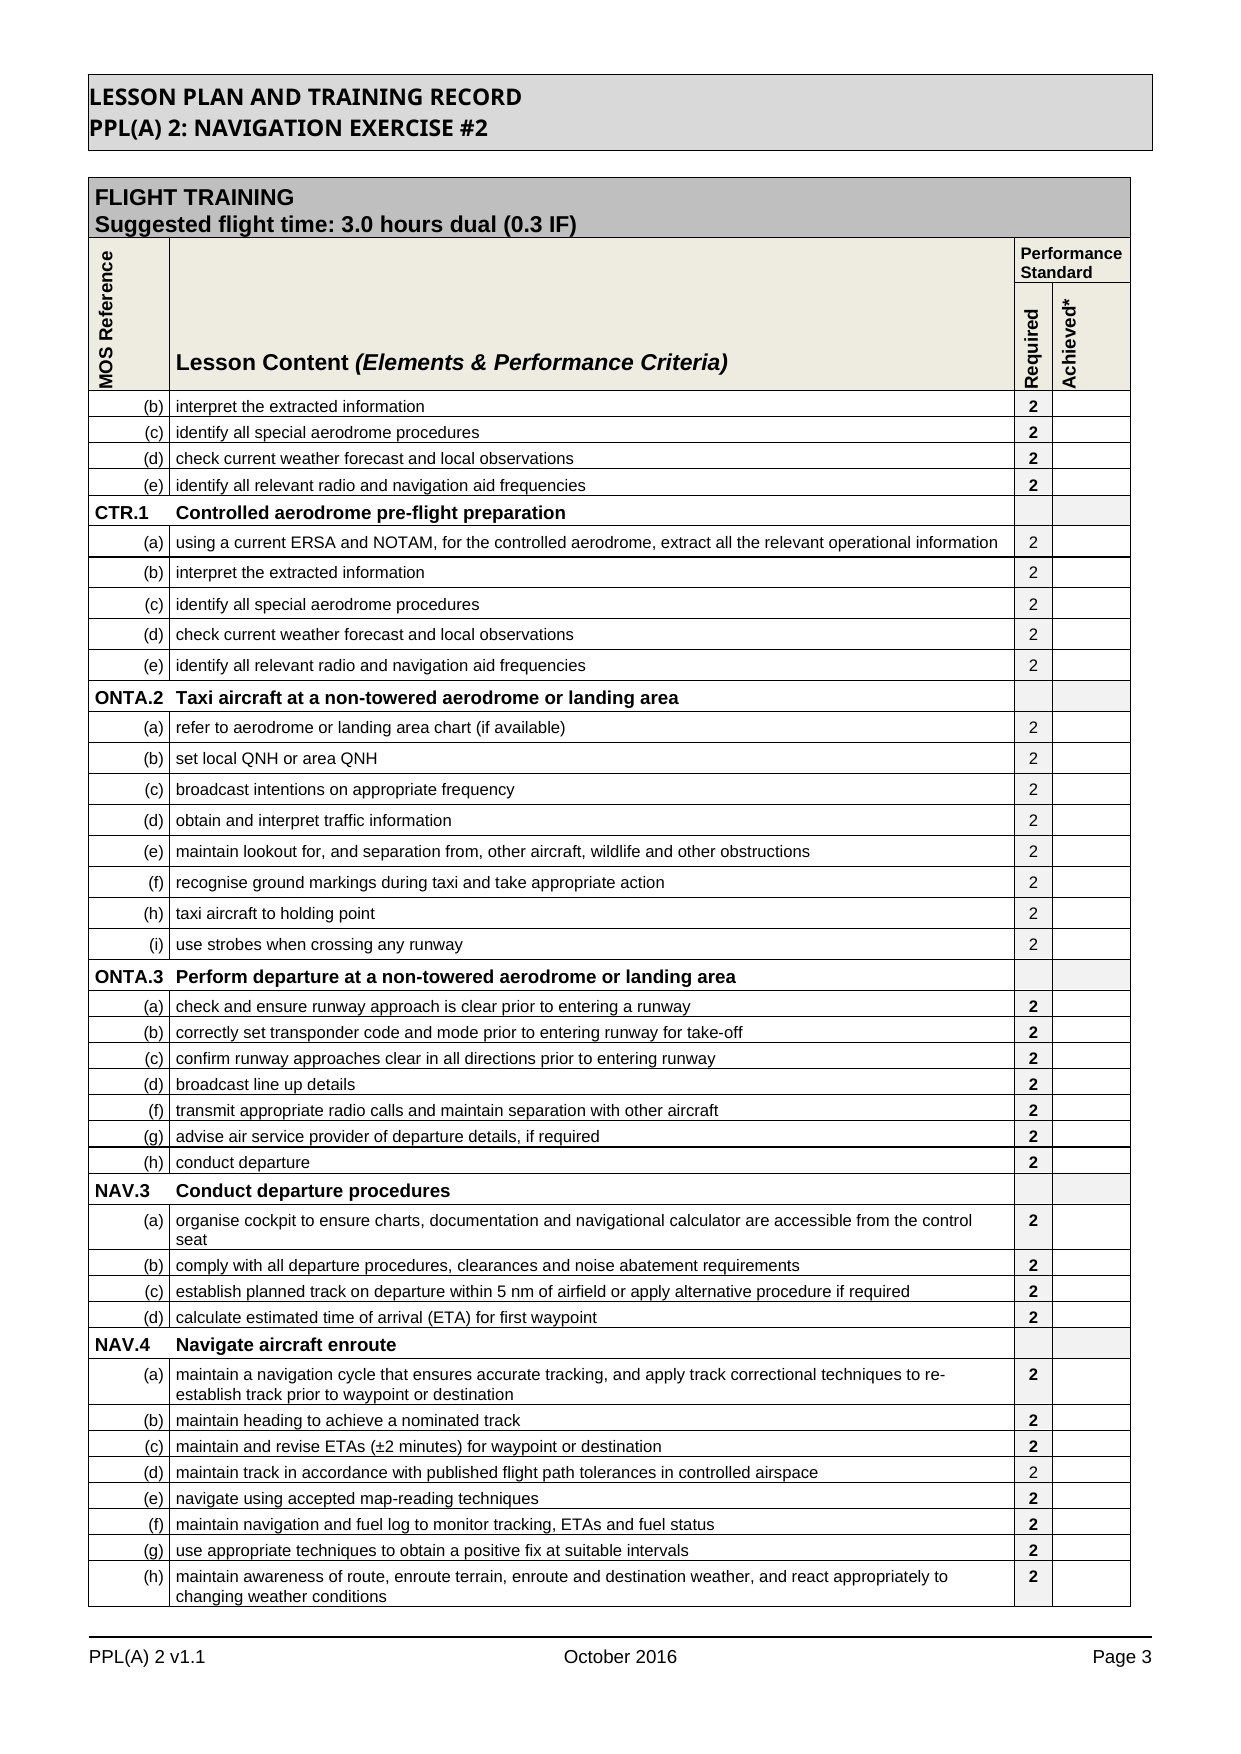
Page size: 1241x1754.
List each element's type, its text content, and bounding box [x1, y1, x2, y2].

table_cell [1015, 681, 1052, 711]
table_cell [89, 391, 169, 416]
table_cell 2 [1015, 1457, 1052, 1482]
table_cell [1053, 1509, 1130, 1534]
table_cell [1053, 898, 1130, 928]
table_cell [1053, 1359, 1130, 1403]
table_cell [89, 1069, 169, 1094]
table_cell [1053, 391, 1130, 416]
table_cell [89, 1148, 169, 1172]
table_cell ONTA.2 [89, 681, 169, 711]
table_cell [89, 1276, 169, 1301]
table_cell 2 [1015, 836, 1052, 866]
table_cell 2 [1015, 1431, 1052, 1456]
table_cell [1053, 443, 1130, 468]
table_cell [89, 417, 169, 442]
table_cell taxi aircraft to holding point [170, 898, 1014, 928]
table_cell [1053, 1121, 1130, 1146]
table_cell check current weather forecast and local observations [170, 443, 1014, 468]
table_cell [1053, 743, 1130, 773]
table_cell [89, 1405, 169, 1429]
table_cell advise air service provider of departure details, if required [170, 1121, 1014, 1146]
table_cell [1053, 588, 1130, 618]
table_cell Conduct departure procedures [170, 1174, 1014, 1203]
table_cell 2 [1015, 1561, 1052, 1606]
table_cell [1015, 1328, 1052, 1358]
table_cell 2 [1015, 619, 1052, 649]
table_cell [89, 1302, 169, 1327]
table_cell [89, 805, 169, 835]
table_cell NAV.3 [89, 1174, 169, 1203]
table_cell 2 [1015, 1250, 1052, 1275]
table_cell confirm runway approaches clear in all directions prior to entering runway [170, 1043, 1014, 1068]
table_cell 2 [1015, 867, 1052, 897]
table_cell [1053, 960, 1130, 989]
table_cell [1053, 712, 1130, 742]
table_cell maintain navigation and fuel log to monitor tracking, ETAs and fuel status [170, 1509, 1014, 1534]
table_cell obtain and interpret traffic information [170, 805, 1014, 835]
table_cell [1053, 1561, 1130, 1606]
table_cell Controlled aerodrome pre-flight preparation [170, 496, 1014, 525]
table_cell CTR.1 [89, 496, 169, 525]
table_cell [89, 443, 169, 468]
table_cell [1053, 1095, 1130, 1120]
table_cell [1053, 1457, 1130, 1482]
table_cell Navigate aircraft enroute [170, 1328, 1014, 1358]
table_cell [1053, 1043, 1130, 1068]
table_cell [89, 588, 169, 618]
table_cell [89, 1205, 169, 1249]
table_cell establish planned track on departure within 5 nm of airfield or apply alternative procedure if required [170, 1276, 1014, 1301]
table_cell check current weather forecast and local observations [170, 619, 1014, 649]
table_cell [1053, 619, 1130, 649]
table_cell MOS Reference [89, 238, 169, 390]
table_cell [89, 991, 169, 1016]
table_cell [89, 1431, 169, 1456]
table_cell [1053, 417, 1130, 442]
table_cell [89, 1043, 169, 1068]
table_cell using a current ERSA and NOTAM, for the controlled aerodrome, extract all the relevant operational information [170, 526, 1014, 556]
table_cell 2 [1015, 469, 1052, 494]
table_cell [1053, 496, 1130, 525]
table_cell 2 [1015, 443, 1052, 468]
table_cell 2 [1015, 1535, 1052, 1560]
table_cell [89, 650, 169, 680]
table_cell 2 [1015, 898, 1052, 928]
table_cell [89, 1535, 169, 1560]
table_cell NAV.4 [89, 1328, 169, 1358]
table_cell Perform departure at a non-towered aerodrome or landing area [170, 960, 1014, 989]
table_cell [1053, 1148, 1130, 1172]
table_cell [1053, 836, 1130, 866]
table_cell 2 [1015, 929, 1052, 958]
table_cell maintain lookout for, and separation from, other aircraft, wildlife and other obstructions [170, 836, 1014, 866]
table_cell [89, 898, 169, 928]
table_cell [89, 712, 169, 742]
table_cell interpret the extracted information [170, 558, 1014, 587]
table_cell 2 [1015, 1509, 1052, 1534]
table_cell [89, 1250, 169, 1275]
table_cell organise cockpit to ensure charts, documentation and navigational calculator are accessible from the control seat [170, 1205, 1014, 1249]
table_cell identify all relevant radio and navigation aid frequencies [170, 650, 1014, 680]
table_cell [1053, 1205, 1130, 1249]
table_cell broadcast line up details [170, 1069, 1014, 1094]
table_cell [89, 1017, 169, 1042]
table_cell [1053, 1431, 1130, 1456]
table_cell [89, 1483, 169, 1508]
table_cell [1053, 469, 1130, 494]
table_cell correctly set transponder code and mode prior to entering runway for take-off [170, 1017, 1014, 1042]
table_cell [1053, 1069, 1130, 1094]
table_cell [89, 619, 169, 649]
table_cell [89, 1359, 169, 1403]
table_cell [89, 929, 169, 958]
table_cell 2 [1015, 805, 1052, 835]
table_cell [1053, 867, 1130, 897]
table_cell [1053, 1405, 1130, 1429]
table_cell [89, 1095, 169, 1120]
table_cell maintain a navigation cycle that ensures accurate tracking, and apply track correctional techniques to re-establish track prior to waypoint or destination [170, 1359, 1014, 1403]
table_cell 2 [1015, 1069, 1052, 1094]
table_cell 2 [1015, 743, 1052, 773]
table_cell 2 [1015, 650, 1052, 680]
table_cell 2 [1015, 1017, 1052, 1042]
table_cell 2 [1015, 1405, 1052, 1429]
table_cell set local QNH or area QNH [170, 743, 1014, 773]
table_cell [1053, 1276, 1130, 1301]
table_cell maintain track in accordance with published flight path tolerances in controlled airspace [170, 1457, 1014, 1482]
table_cell [1053, 1302, 1130, 1327]
table_cell Required [1015, 283, 1052, 390]
table_cell 2 [1015, 1302, 1052, 1327]
table_cell [89, 1457, 169, 1482]
table_cell [89, 526, 169, 556]
table_cell [1053, 1174, 1130, 1203]
table_cell 2 [1015, 417, 1052, 442]
table_cell 2 [1015, 1121, 1052, 1146]
table_cell use appropriate techniques to obtain a positive fix at suitable intervals [170, 1535, 1014, 1560]
table_cell Performance Standard [1015, 238, 1130, 282]
table_cell Lesson Content (Elements & Performance Criteria) [170, 238, 1014, 390]
table_cell recognise ground markings during taxi and take appropriate action [170, 867, 1014, 897]
table_cell calculate estimated time of arrival (ETA) for first waypoint [170, 1302, 1014, 1327]
table_cell 2 [1015, 526, 1052, 556]
table_cell [1053, 650, 1130, 680]
table_cell [1053, 1483, 1130, 1508]
table_cell [89, 1121, 169, 1146]
table_cell check and ensure runway approach is clear prior to entering a runway [170, 991, 1014, 1016]
table_cell [1015, 1174, 1052, 1203]
table_cell 2 [1015, 1483, 1052, 1508]
table_cell [1053, 774, 1130, 804]
table_cell [89, 774, 169, 804]
table_cell [1053, 1250, 1130, 1275]
table_cell 2 [1015, 588, 1052, 618]
table_cell 2 [1015, 774, 1052, 804]
table_cell [1053, 805, 1130, 835]
table_cell identify all special aerodrome procedures [170, 417, 1014, 442]
table_cell comply with all departure procedures, clearances and noise abatement requirements [170, 1250, 1014, 1275]
table_cell 2 [1015, 1095, 1052, 1120]
table_cell refer to aerodrome or landing area chart (if available) [170, 712, 1014, 742]
table_cell 2 [1015, 391, 1052, 416]
table_cell [1053, 526, 1130, 556]
table_cell [89, 469, 169, 494]
table_cell transmit appropriate radio calls and maintain separation with other aircraft [170, 1095, 1014, 1120]
table_cell [1053, 1017, 1130, 1042]
table_cell [89, 743, 169, 773]
table_cell use strobes when crossing any runway [170, 929, 1014, 958]
table_cell 2 [1015, 1359, 1052, 1403]
table_cell 2 [1015, 1205, 1052, 1249]
table_cell maintain heading to achieve a nominated track [170, 1405, 1014, 1429]
table_cell navigate using accepted map-reading techniques [170, 1483, 1014, 1508]
table_cell identify all special aerodrome procedures [170, 588, 1014, 618]
table_cell interpret the extracted information [170, 391, 1014, 416]
table_cell 2 [1015, 1043, 1052, 1068]
table_cell 2 [1015, 1276, 1052, 1301]
table_cell [89, 1509, 169, 1534]
table_cell [1053, 1535, 1130, 1560]
table_cell [1015, 496, 1052, 525]
table_cell [1015, 960, 1052, 989]
table_cell [89, 836, 169, 866]
table_cell maintain and revise ETAs (±2 minutes) for waypoint or destination [170, 1431, 1014, 1456]
table_cell 2 [1015, 991, 1052, 1016]
table_cell [89, 1561, 169, 1606]
table_cell [1053, 929, 1130, 958]
table_cell [1053, 1328, 1130, 1358]
table_cell 2 [1015, 558, 1052, 587]
table_cell Taxi aircraft at a non-towered aerodrome or landing area [170, 681, 1014, 711]
table_cell [1053, 991, 1130, 1016]
table_header FLIGHT TRAINING Suggested flight time: 3.0 hours dual (0.3 IF) [89, 178, 1130, 237]
table_cell conduct departure [170, 1148, 1014, 1172]
table_cell broadcast intentions on appropriate frequency [170, 774, 1014, 804]
table_cell [1053, 681, 1130, 711]
table_cell [89, 558, 169, 587]
table_cell ONTA.3 [89, 960, 169, 989]
table_cell maintain awareness of route, enroute terrain, enroute and destination weather, and react appropriately to changing weather conditions [170, 1561, 1014, 1606]
table_cell identify all relevant radio and navigation aid frequencies [170, 469, 1014, 494]
table_cell 2 [1015, 1148, 1052, 1172]
table_cell [1053, 558, 1130, 587]
table_cell Achieved* [1053, 283, 1130, 390]
table_cell [89, 867, 169, 897]
table_cell 2 [1015, 712, 1052, 742]
